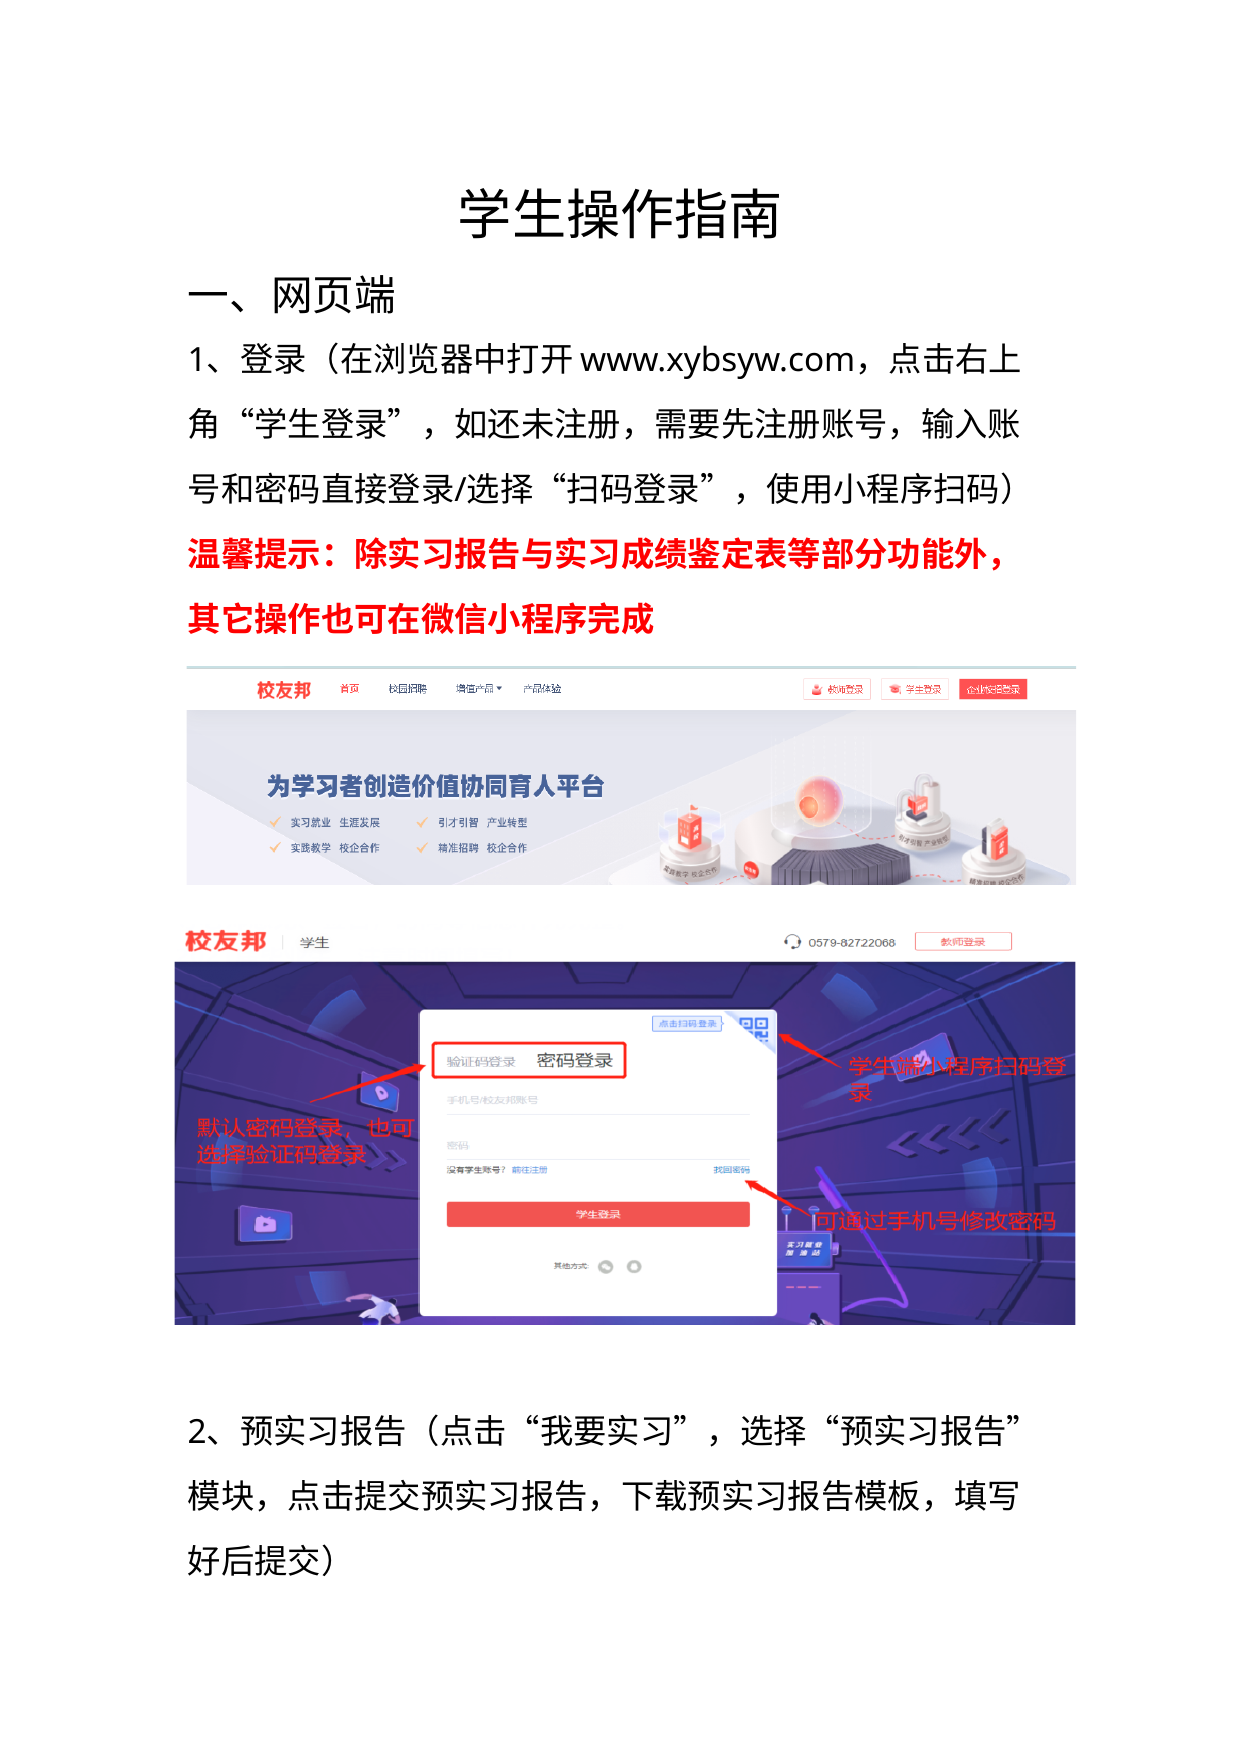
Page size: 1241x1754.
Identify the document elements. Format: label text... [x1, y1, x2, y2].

picture [186, 666, 1077, 885]
list 2、预实习报告（点击“我要实习”，选择“预实习报告”模块，点击提交预实习报告，下载预实习报告模板，填写好后提交） [187, 1397, 1053, 1592]
list 登录（在浏览器中打开www.xybsyw.com，点击右上角“学生登录”，如还未注册，需要先注册账号，输入账号和密码直接登录/选择“扫码登录”，使用小程序扫码） [187, 324, 1053, 519]
list 温馨提示：除实习报告与实习成绩鉴定表等部分功能外，其它操作也可在微信小程序完成 [187, 519, 1053, 649]
list 网页端 [187, 259, 1053, 324]
picture [174, 924, 1076, 1325]
text 学生操作指南 [187, 162, 1053, 259]
